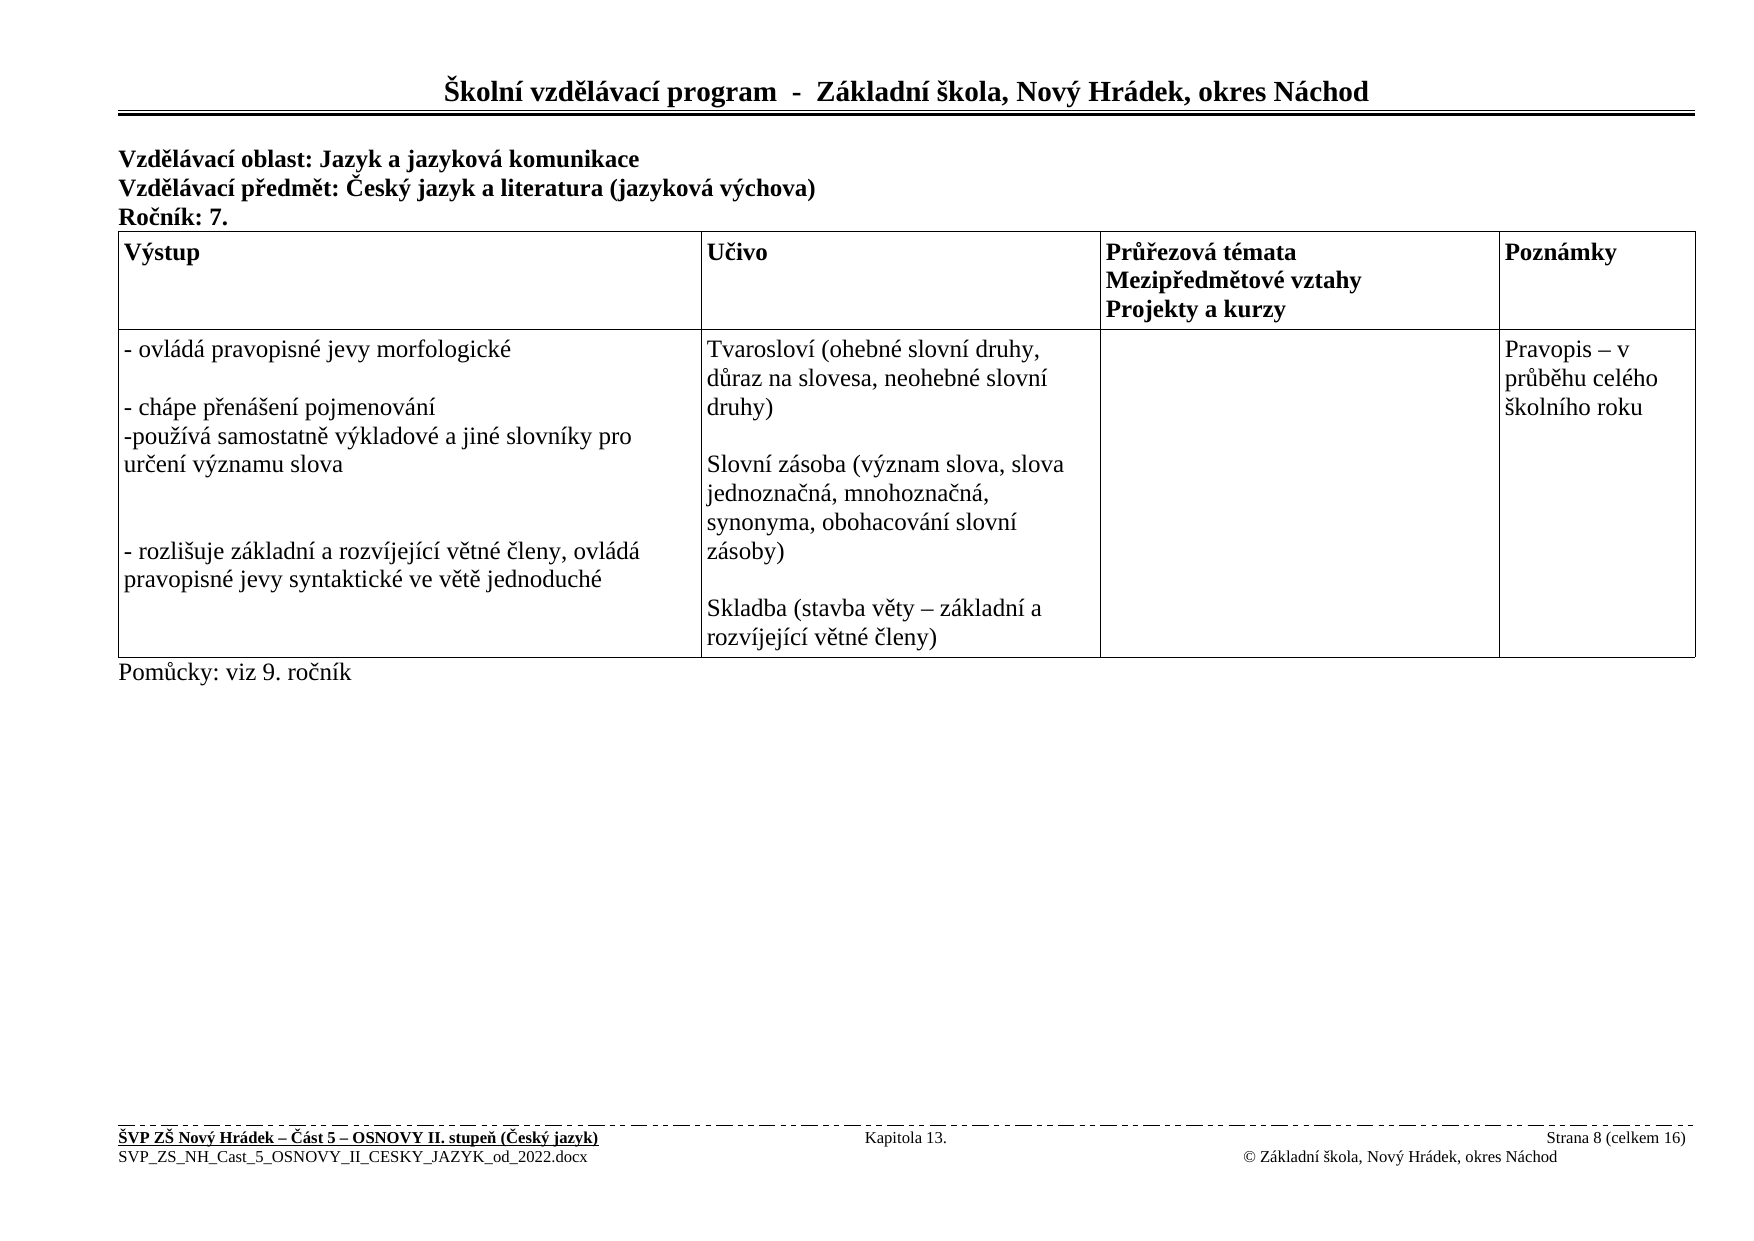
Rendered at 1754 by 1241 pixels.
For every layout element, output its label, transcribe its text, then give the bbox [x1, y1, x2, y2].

table_cell - ovládá pravopisné jevy morfologické - chápe přenášení pojmenování -používá samostatně výkladové a jiné slovníky pro určení významu slova - rozlišuje základní a rozvíjející větné členy, ovládá pravopisné jevy syntaktické ve větě jednoduché [119, 330, 701, 657]
text Ročník: 7. [118, 202, 1695, 231]
text Vzdělávací předmět: Český jazyk a literatura (jazyková výchova) [118, 173, 1695, 202]
table_cell [1101, 330, 1499, 657]
table_cell Pravopis – v průběhu celého školního roku [1500, 330, 1695, 657]
table_cell Tvarosloví (ohebné slovní druhy, důraz na slovesa, neohebné slovní druhy) Slovní zásoba (význam slova, slova jednoznačná, mnohoznačná, synonyma, obohacování slovní zásoby) Skladba (stavba věty – základní a rozvíjející větné členy) [702, 330, 1100, 657]
table_header Výstup [119, 232, 701, 329]
table_header Poznámky [1500, 232, 1695, 329]
table_header Průřezová témata Mezipředmětové vztahy Projekty a kurzy [1101, 232, 1499, 329]
table_header Učivo [702, 232, 1100, 329]
text Pomůcky: viz 9. ročník [118, 658, 1695, 686]
text Vzdělávací oblast: Jazyk a jazyková komunikace [118, 144, 1695, 173]
